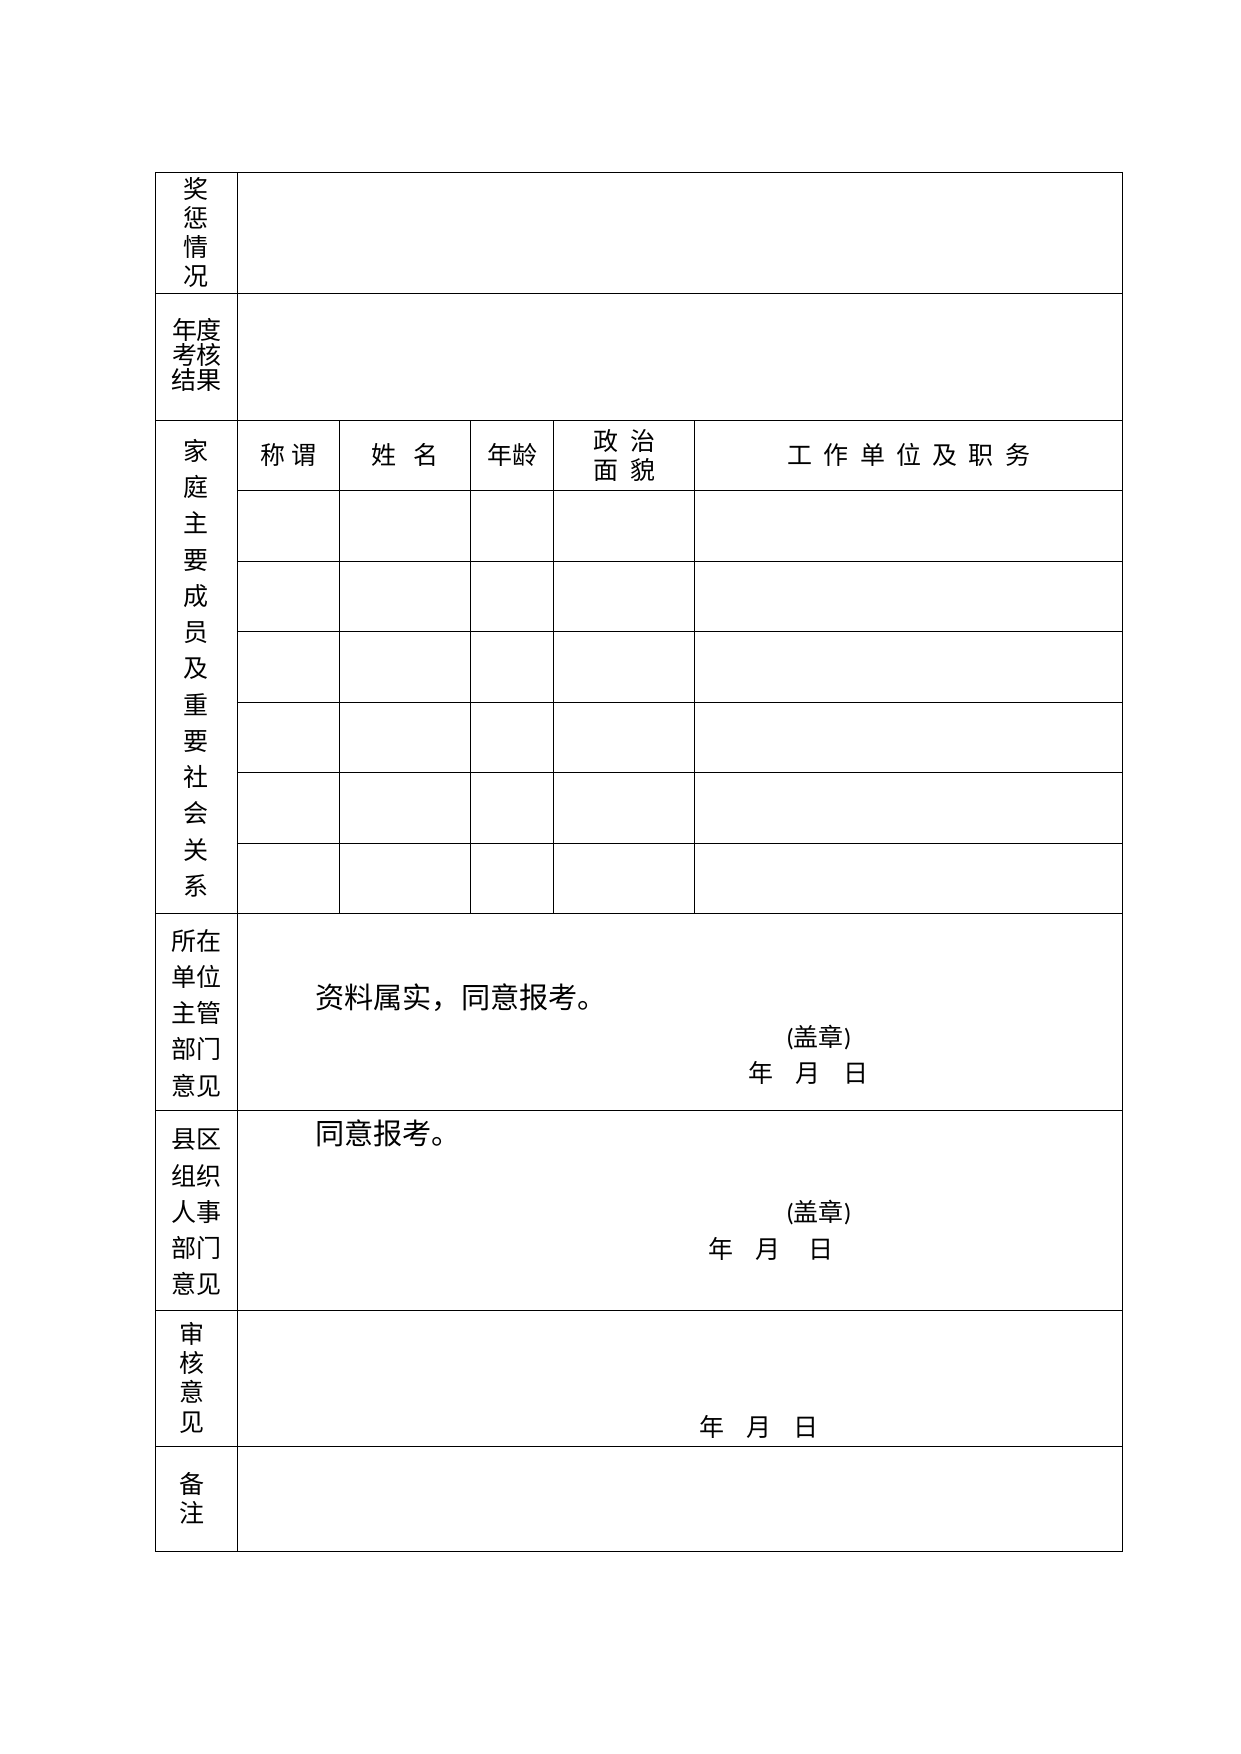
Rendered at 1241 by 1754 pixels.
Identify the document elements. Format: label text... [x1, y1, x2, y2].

table_cell 同意报考。 (盖章) 年 月 日 [238, 1111, 1122, 1310]
table_cell 备注 [156, 1447, 237, 1551]
table_cell [695, 632, 1122, 702]
table_cell [695, 703, 1122, 772]
table_cell [340, 703, 470, 772]
table_cell 审 核 意 见 [156, 1311, 237, 1446]
table_header [238, 173, 1122, 293]
table_cell 姓 名 [340, 421, 470, 490]
table_cell [471, 632, 553, 702]
table_cell [471, 844, 553, 913]
table_cell [695, 844, 1122, 913]
table_cell 所在单位 主管部门意见 [156, 914, 237, 1110]
table_cell [554, 773, 694, 842]
table_cell [238, 844, 339, 913]
table_cell [554, 844, 694, 913]
table_cell 政 治 面 貌 [554, 421, 694, 490]
table_cell 称 谓 [238, 421, 339, 490]
table_cell [340, 844, 470, 913]
table_cell [340, 632, 470, 702]
table_cell [471, 562, 553, 631]
table_cell [695, 562, 1122, 631]
table_cell [554, 491, 694, 561]
table_header 奖 惩 情 况 [156, 173, 237, 293]
table_cell [695, 773, 1122, 842]
table_cell [340, 562, 470, 631]
table_cell [238, 1447, 1122, 1551]
table_cell [340, 773, 470, 842]
table_cell [238, 294, 1122, 420]
table_cell [471, 703, 553, 772]
table_cell 工 作 单 位 及 职 务 [695, 421, 1122, 490]
table_cell [238, 703, 339, 772]
table_cell 年 月 日 [238, 1311, 1122, 1446]
table_cell [471, 773, 553, 842]
table_cell [554, 632, 694, 702]
table_cell 家 庭 主 要 成 员 及 重 要 社 会 关 系 [156, 421, 237, 913]
table_cell [695, 491, 1122, 561]
table_cell [471, 491, 553, 561]
table_cell [554, 562, 694, 631]
table_cell 资料属实，同意报考。 (盖章) 年 月 日 [238, 914, 1122, 1110]
table_cell [340, 491, 470, 561]
table_cell [554, 703, 694, 772]
table_cell [238, 491, 339, 561]
table_cell [238, 632, 339, 702]
table_cell 县区组织人事部门意见 [156, 1111, 237, 1310]
table_cell 年龄 [471, 421, 553, 490]
table_cell [238, 562, 339, 631]
table_cell 年度考核结果 [156, 294, 237, 420]
table_cell [238, 773, 339, 842]
